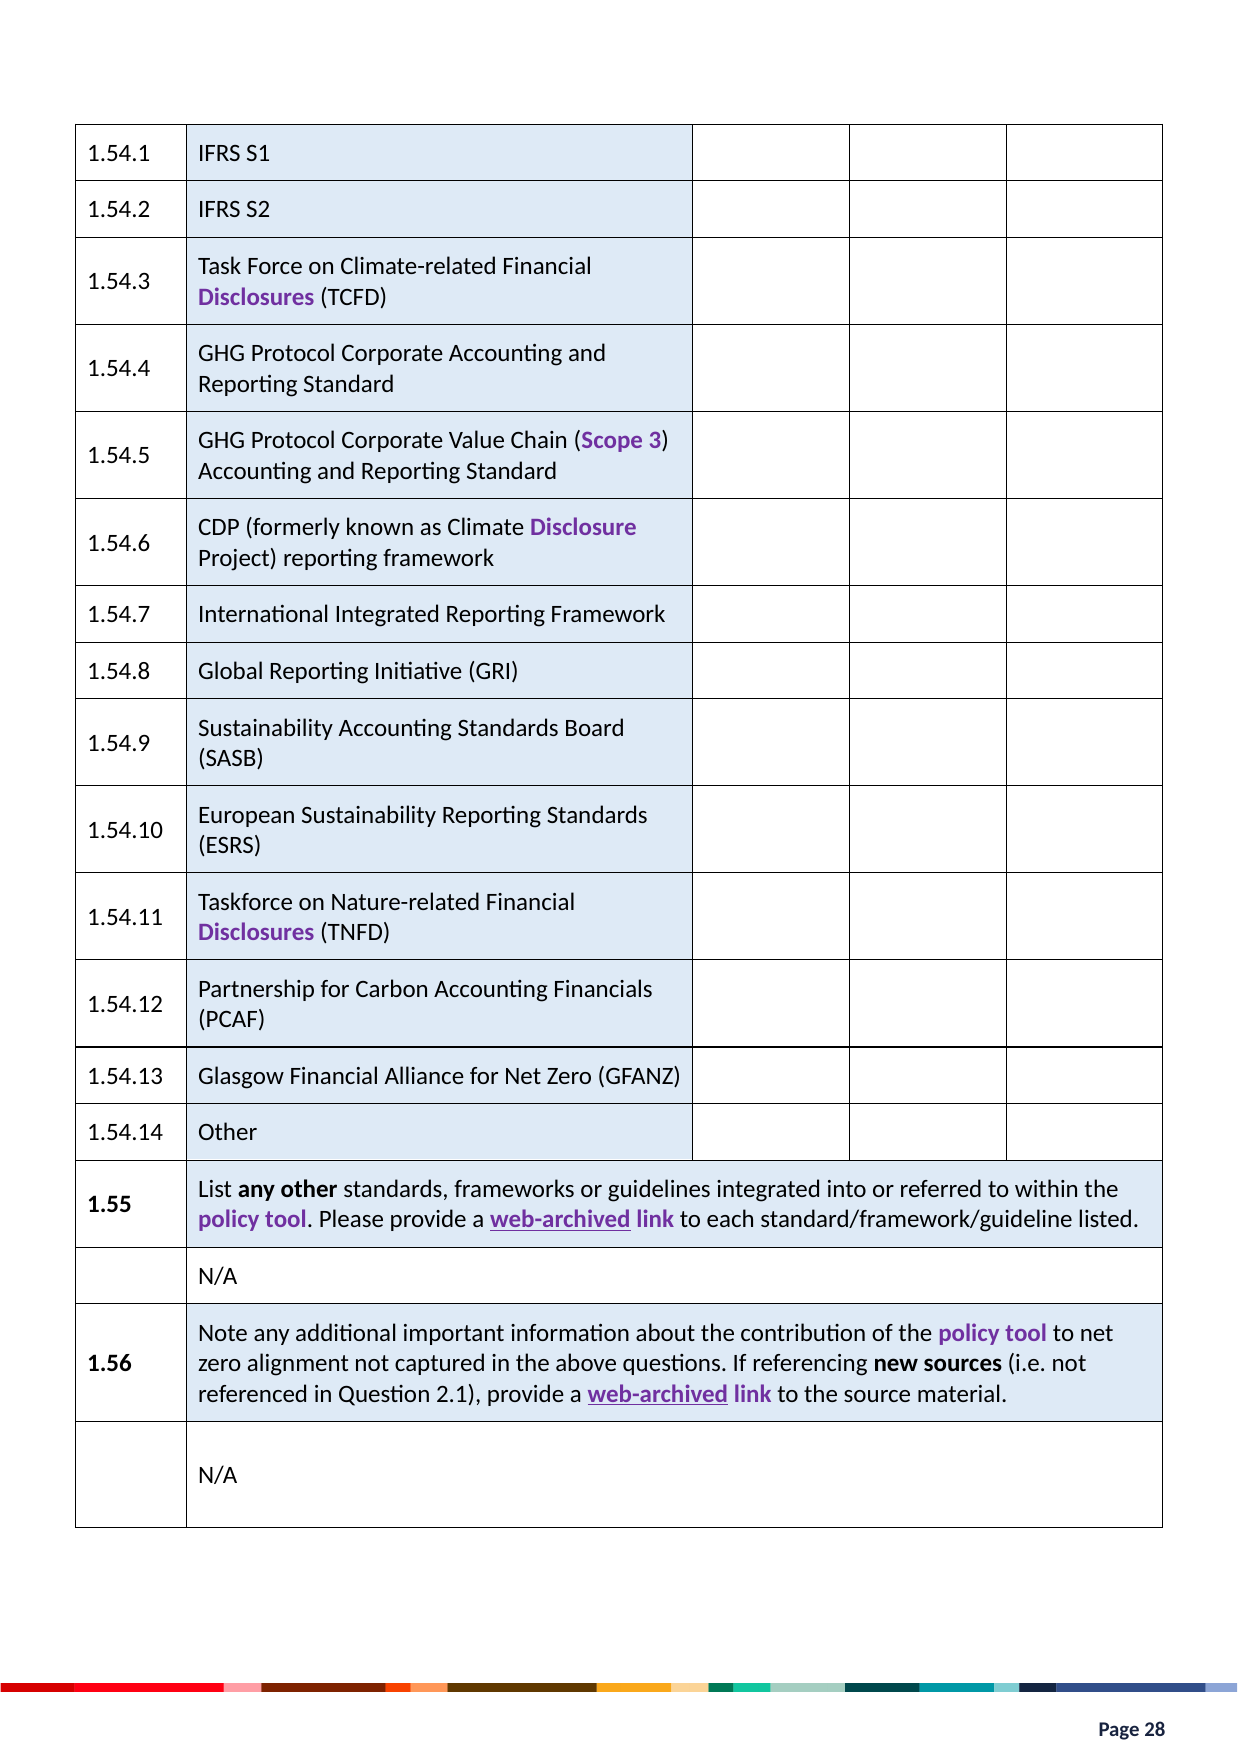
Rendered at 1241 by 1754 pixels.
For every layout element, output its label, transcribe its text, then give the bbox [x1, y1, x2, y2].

table_cell 1.55 [76, 1161, 186, 1247]
table_cell Sustainability Accounting Standards Board (SASB) [187, 699, 692, 785]
table_cell 1.54.5 [76, 412, 186, 498]
table_cell Partnership for Carbon Accounting Financials (PCAF) [187, 960, 692, 1046]
table_cell 1.54.9 [76, 699, 186, 785]
table_cell 1.54.14 [76, 1104, 186, 1159]
table_cell N/A [187, 1422, 1162, 1527]
table_cell [1007, 643, 1162, 698]
table_cell 1.56 [76, 1304, 186, 1421]
table_cell 1.54.11 [76, 873, 186, 959]
table_cell [850, 586, 1006, 642]
table_cell [850, 499, 1006, 585]
table_cell [850, 699, 1006, 785]
table_cell [850, 125, 1006, 180]
table_cell [850, 181, 1006, 237]
table_cell [850, 325, 1006, 411]
table_cell [850, 1104, 1006, 1159]
table_cell [693, 181, 849, 237]
table_cell [1007, 238, 1162, 324]
table_cell 1.54.1 [76, 125, 186, 180]
table_cell [1007, 1104, 1162, 1159]
table_cell [850, 643, 1006, 698]
table_cell [693, 699, 849, 785]
table_cell Taskforce on Nature-related Financial Disclosures (TNFD) [187, 873, 692, 959]
table_cell 1.54.8 [76, 643, 186, 698]
table_cell List any other standards, frameworks or guidelines integrated into or referred to within the policy tool. Please provide a web-archived link to each standard/framework/guideline listed. [187, 1161, 1162, 1247]
table_cell European Sustainability Reporting Standards (ESRS) [187, 786, 692, 872]
table_cell [1007, 499, 1162, 585]
table_cell [693, 1048, 849, 1103]
table_cell 1.54.3 [76, 238, 186, 324]
table_cell 1.54.10 [76, 786, 186, 872]
table_cell [76, 1422, 186, 1527]
table_cell [850, 412, 1006, 498]
table_cell [850, 786, 1006, 872]
table_cell [1007, 960, 1162, 1046]
table_cell 1.54.13 [76, 1048, 186, 1103]
table_cell CDP (formerly known as Climate Disclosure Project) reporting framework [187, 499, 692, 585]
table_cell International Integrated Reporting Framework [187, 586, 692, 642]
table_cell GHG Protocol Corporate Accounting and Reporting Standard [187, 325, 692, 411]
table_cell Glasgow Financial Alliance for Net Zero (GFANZ) [187, 1048, 692, 1103]
picture [0, 1683, 1236, 1692]
table_cell 1.54.4 [76, 325, 186, 411]
table_cell 1.54.2 [76, 181, 186, 237]
table_cell Other [187, 1104, 692, 1159]
table_cell [850, 960, 1006, 1046]
table_cell [693, 325, 849, 411]
table_cell [1007, 325, 1162, 411]
table_cell [693, 586, 849, 642]
table_cell [1007, 1048, 1162, 1103]
table_cell [1007, 412, 1162, 498]
table_cell IFRS S1 [187, 125, 692, 180]
table_cell [1007, 873, 1162, 959]
table_cell 1.54.6 [76, 499, 186, 585]
table_cell [693, 125, 849, 180]
table_cell [1007, 586, 1162, 642]
table_cell [1007, 786, 1162, 872]
table_cell [693, 499, 849, 585]
table_cell [1007, 699, 1162, 785]
table_cell N/A [187, 1248, 1162, 1303]
table_cell [693, 238, 849, 324]
table_cell 1.54.12 [76, 960, 186, 1046]
table_cell [693, 412, 849, 498]
table_cell [76, 1248, 186, 1303]
table_cell [693, 643, 849, 698]
table_cell [850, 238, 1006, 324]
table_cell IFRS S2 [187, 181, 692, 237]
table_cell [693, 1104, 849, 1159]
table_cell Global Reporting Initiative (GRI) [187, 643, 692, 698]
table_cell GHG Protocol Corporate Value Chain (Scope 3) Accounting and Reporting Standard [187, 412, 692, 498]
table_cell [850, 873, 1006, 959]
table_cell [693, 873, 849, 959]
table_cell Note any additional important information about the contribution of the policy tool to net zero alignment not captured in the above questions. If referencing new sources (i.e. not referenced in Question 2.1), provide a web-archived link to the source material. [187, 1304, 1162, 1421]
table_cell 1.54.7 [76, 586, 186, 642]
table_cell Task Force on Climate-related Financial Disclosures (TCFD) [187, 238, 692, 324]
table_cell [850, 1048, 1006, 1103]
table_cell [693, 786, 849, 872]
table_cell [1007, 125, 1162, 180]
table_cell [1007, 181, 1162, 237]
table_cell [693, 960, 849, 1046]
